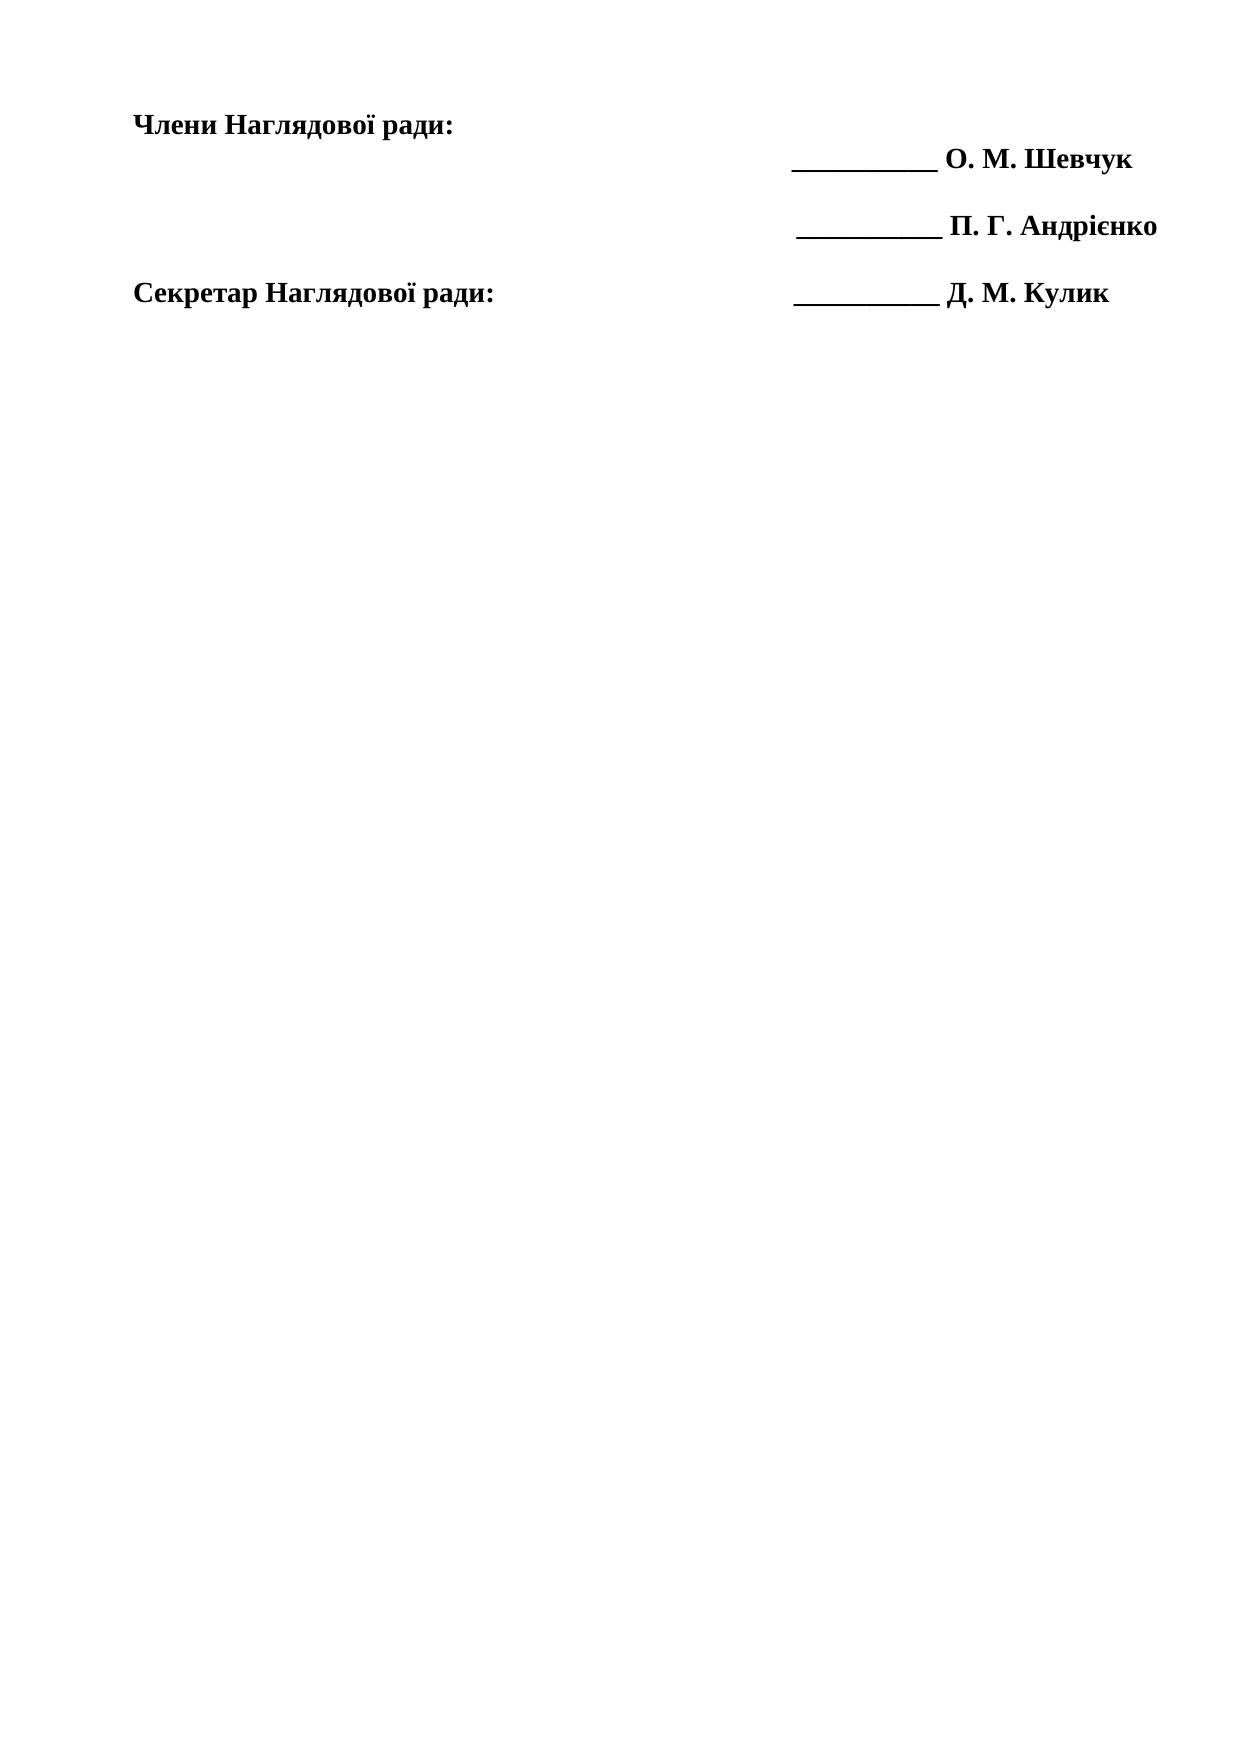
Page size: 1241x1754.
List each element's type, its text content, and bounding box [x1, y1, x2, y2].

text __________ П. Г. Андрієнко [133, 208, 1166, 242]
text Члени Наглядової ради: [133, 107, 1166, 141]
text __________ О. М. Шевчук [133, 141, 1166, 174]
text Секретар Наглядової ради: __________ Д. М. Кулик [133, 275, 1166, 309]
